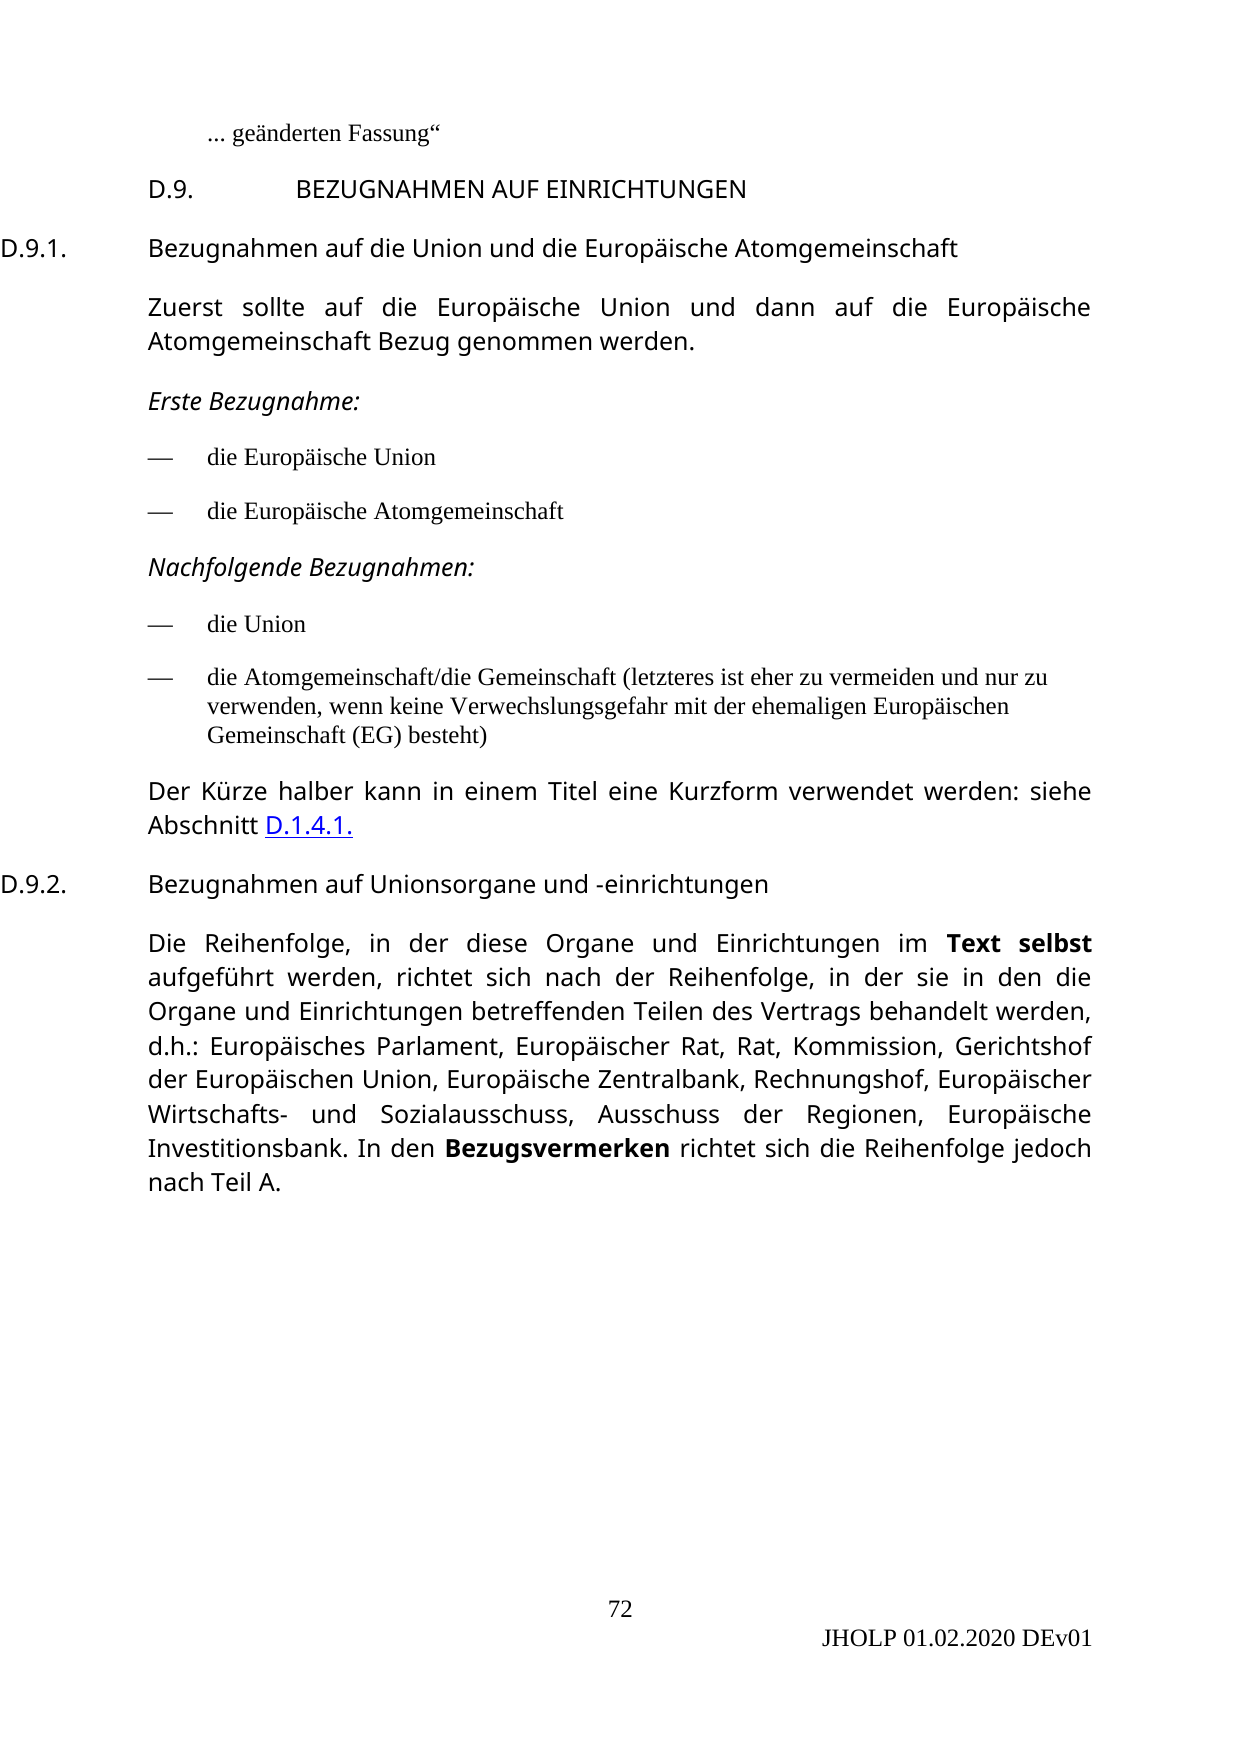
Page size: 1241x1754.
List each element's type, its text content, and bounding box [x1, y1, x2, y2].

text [207, 118, 1093, 147]
text Erste Bezugnahme: [148, 383, 1093, 417]
subtitle Bezugnahmen auf einrichtungen [148, 172, 1093, 206]
subtitle Bezugnahmen auf Unionsorgane und -einrichtungen [0, 867, 1093, 901]
text Der Kürze halber kann in einem Titel eine Kurzform verwendet werden: siehe Abschnitt D.1.4.1. [148, 774, 1093, 842]
subtitle Bezugnahmen auf die Union und die Europäische Atomgemeinschaft [0, 231, 1093, 265]
text — die Europäische Atomgemeinschaft [148, 496, 1093, 525]
text — die Europäische Union [148, 442, 1093, 471]
text — die Union [148, 609, 1093, 637]
text Zuerst sollte auf die Europäische Union und dann auf die Europäische Atomgemeinschaft Bezug genommen werden. [148, 290, 1093, 358]
text — die Atomgemeinschaft/die Gemeinschaft (letzteres ist eher zu vermeiden und nur zu verwenden, wenn keine Verwechslungsgefahr mit der ehemaligen Europäischen Gemeinschaft (EG) besteht) [148, 662, 1093, 749]
text Die Reihenfolge, in der diese Organe und Einrichtungen im Text selbst aufgeführt werden, richtet sich nach der Reihenfolge, in der sie in den die Organe und Einrichtungen betreffenden Teilen des Vertrags behandelt werden, d.h.: Europäisches Parlament, Europäischer Rat, Rat, Kommission, Gerichtshof der Europäischen Union, Europäische Zentralbank, Rechnungshof, Europäischer Wirtschafts- und Sozialausschuss, Ausschuss der Regionen, Europäische Investitionsbank. In den Bezugsvermerken richtet sich die Reihenfolge jedoch nach Teil A. [148, 926, 1093, 1198]
text Nachfolgende Bezugnahmen: [148, 550, 1093, 584]
